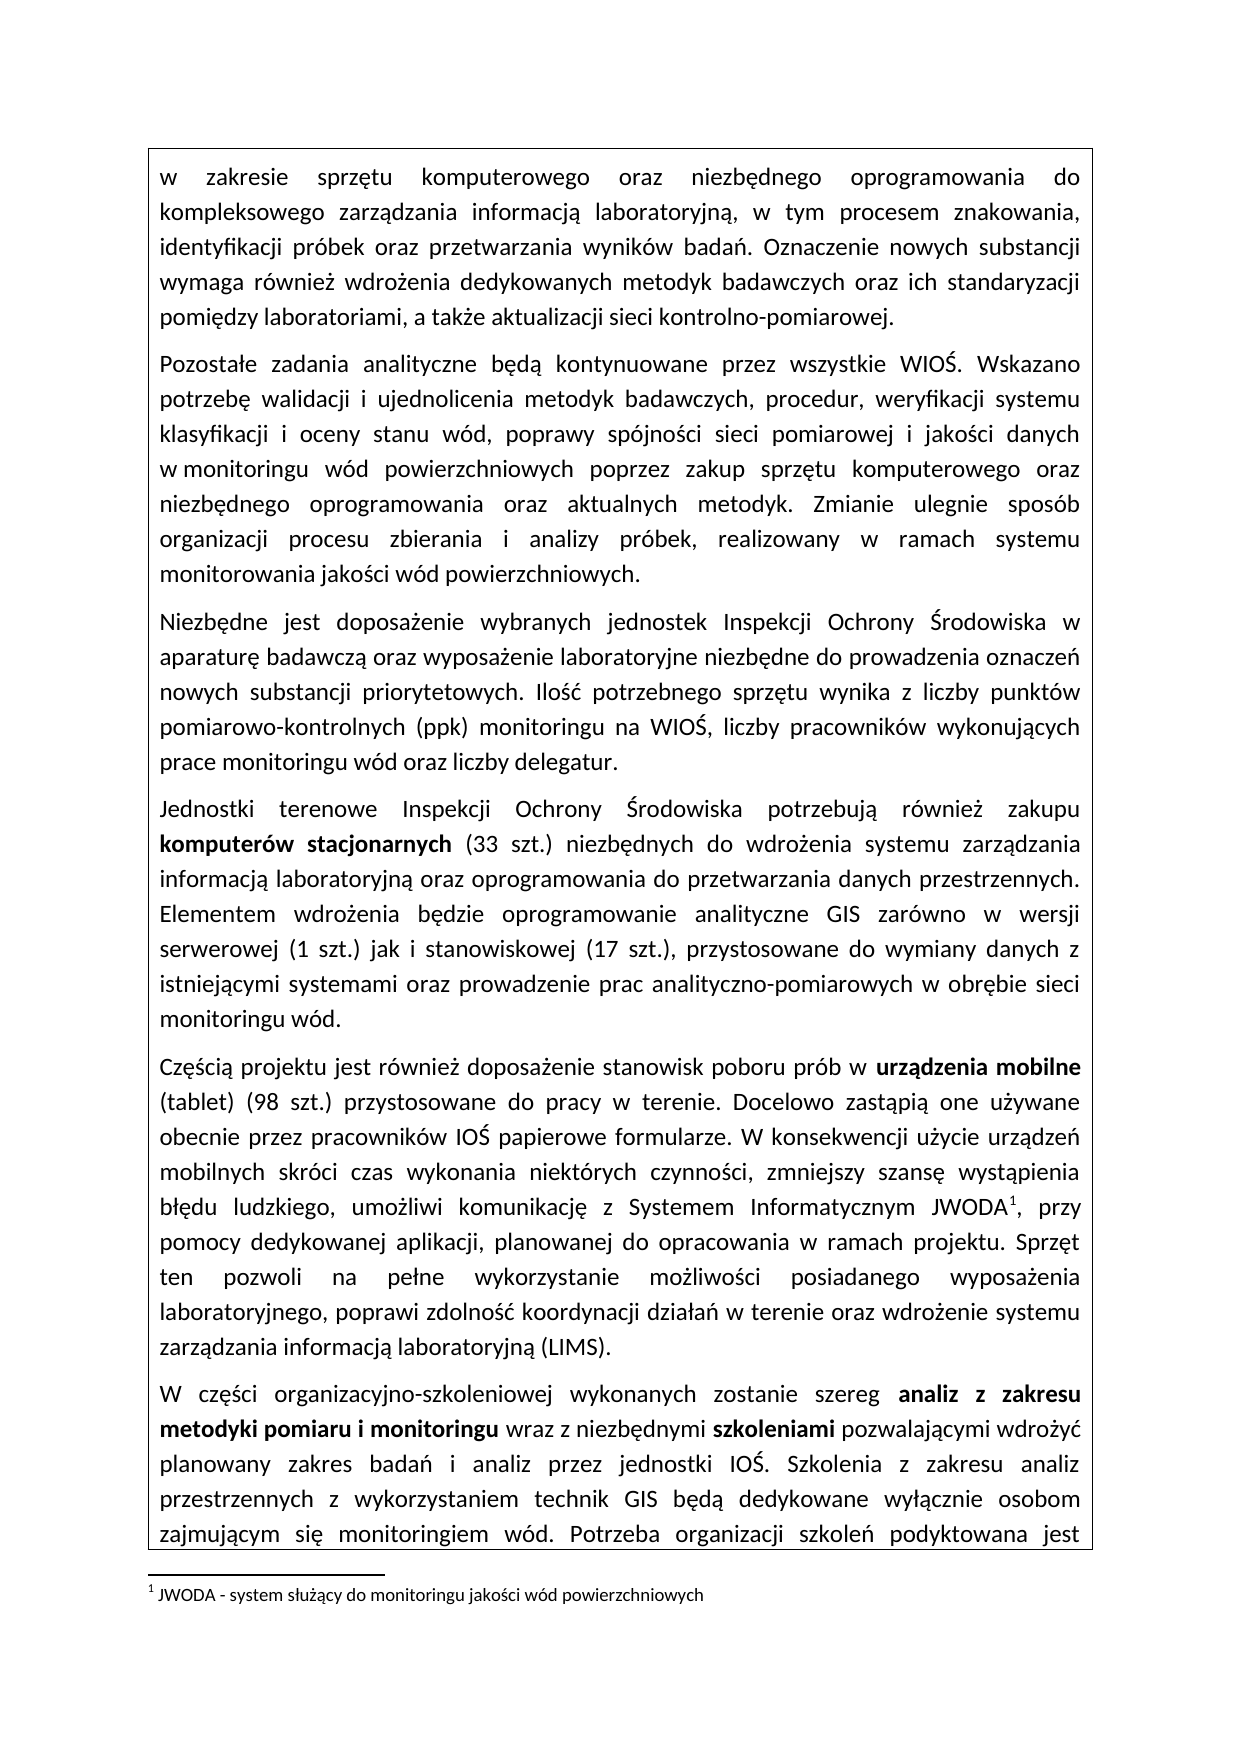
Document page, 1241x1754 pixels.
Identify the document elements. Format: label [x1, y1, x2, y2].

table_cell [149, 149, 1092, 1549]
